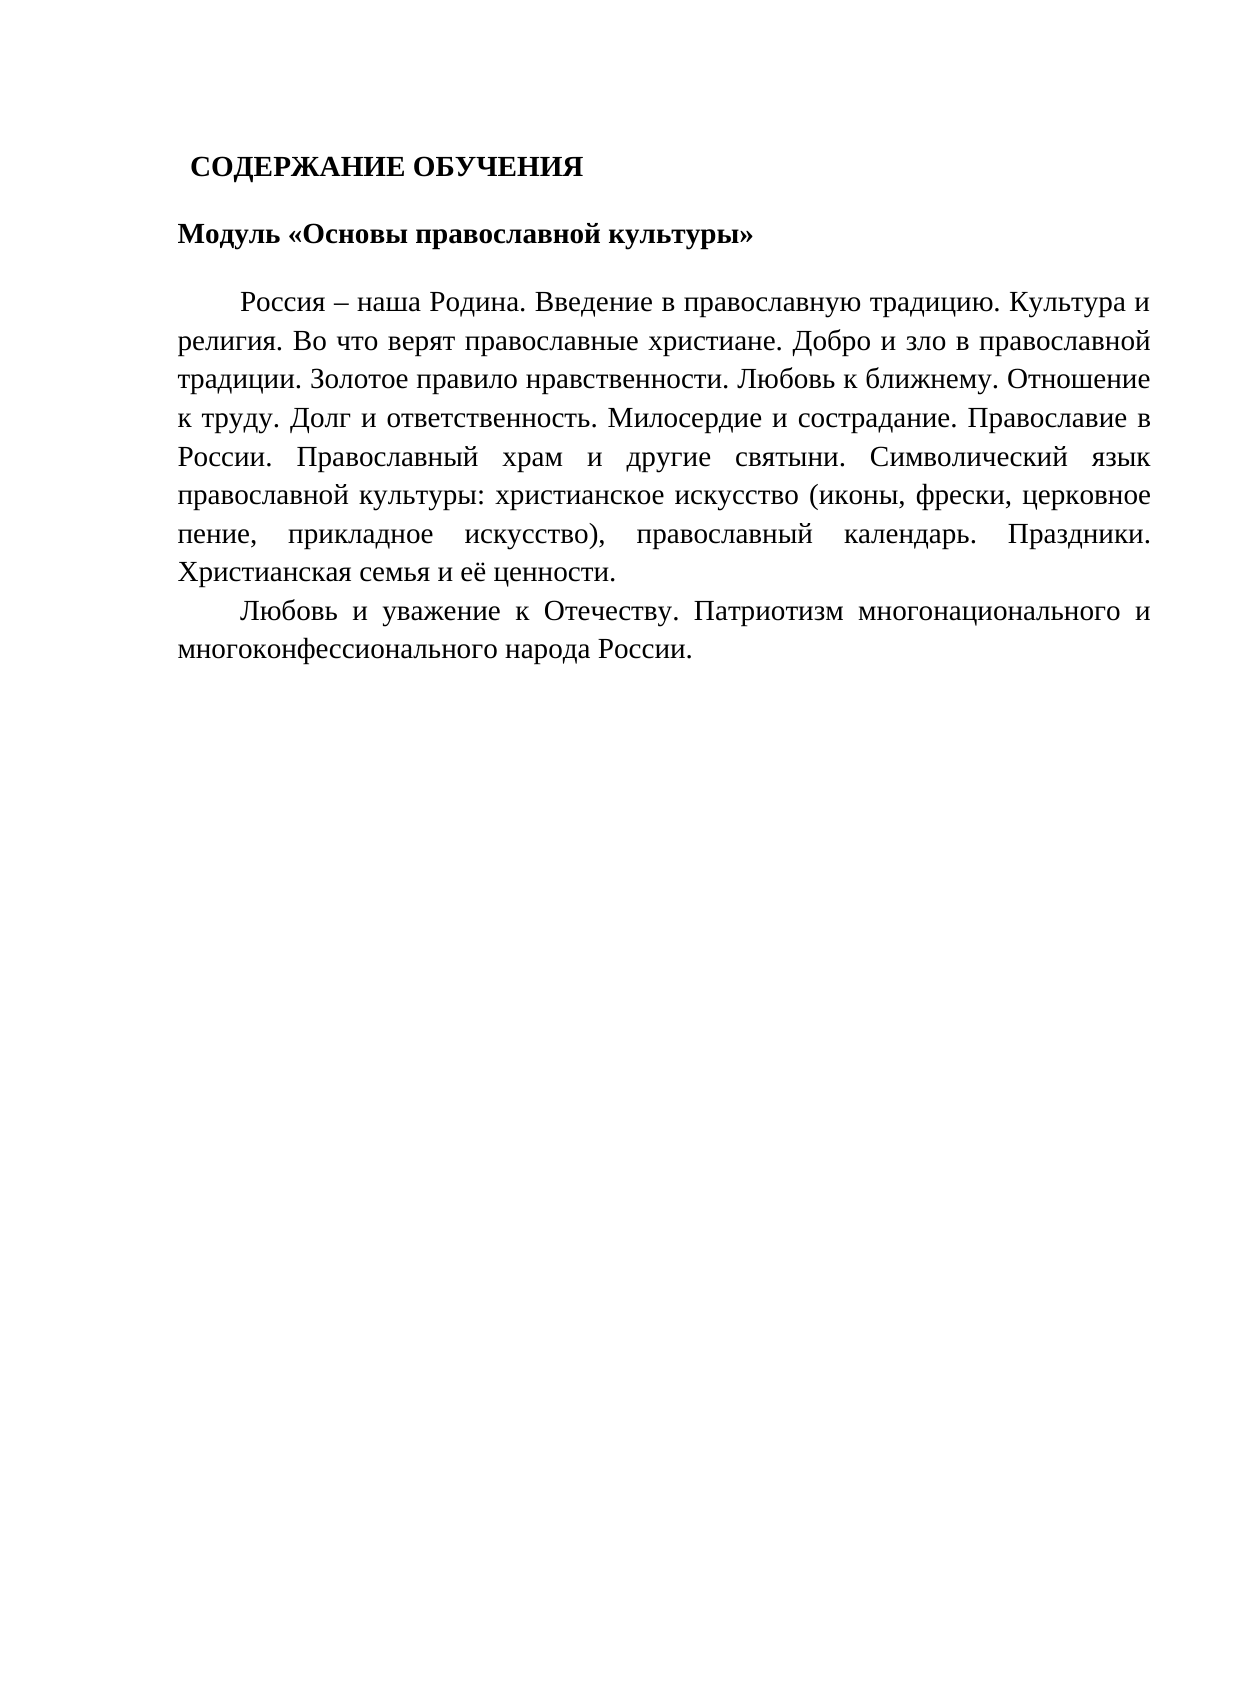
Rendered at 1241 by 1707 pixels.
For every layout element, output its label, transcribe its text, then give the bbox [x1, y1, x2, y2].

text Модуль «Основы православной культуры» [177, 216, 1152, 250]
text Россия – наша Родина. Введение в православную традицию. Культура и религия. Во что верят православные христиане. Добро и зло в православной традиции. Золотое правило нравственности. Любовь к ближнему. Отношение к труду. Долг и ответственность. Милосердие и сострадание. Православие в России. Православный храм и другие святыни. Символический язык православной культуры: христианское искусство (иконы, фрески, церковное пение, прикладное искусство), православный календарь. Праздники. Христианская семья и её ценности. [177, 284, 1152, 588]
text Любовь и уважение к Отечеству. Патриотизм многонационального и многоконфессионального народа России. [177, 593, 1152, 665]
text СОДЕРЖАНИЕ ОБУЧЕНИЯ [190, 149, 1152, 182]
